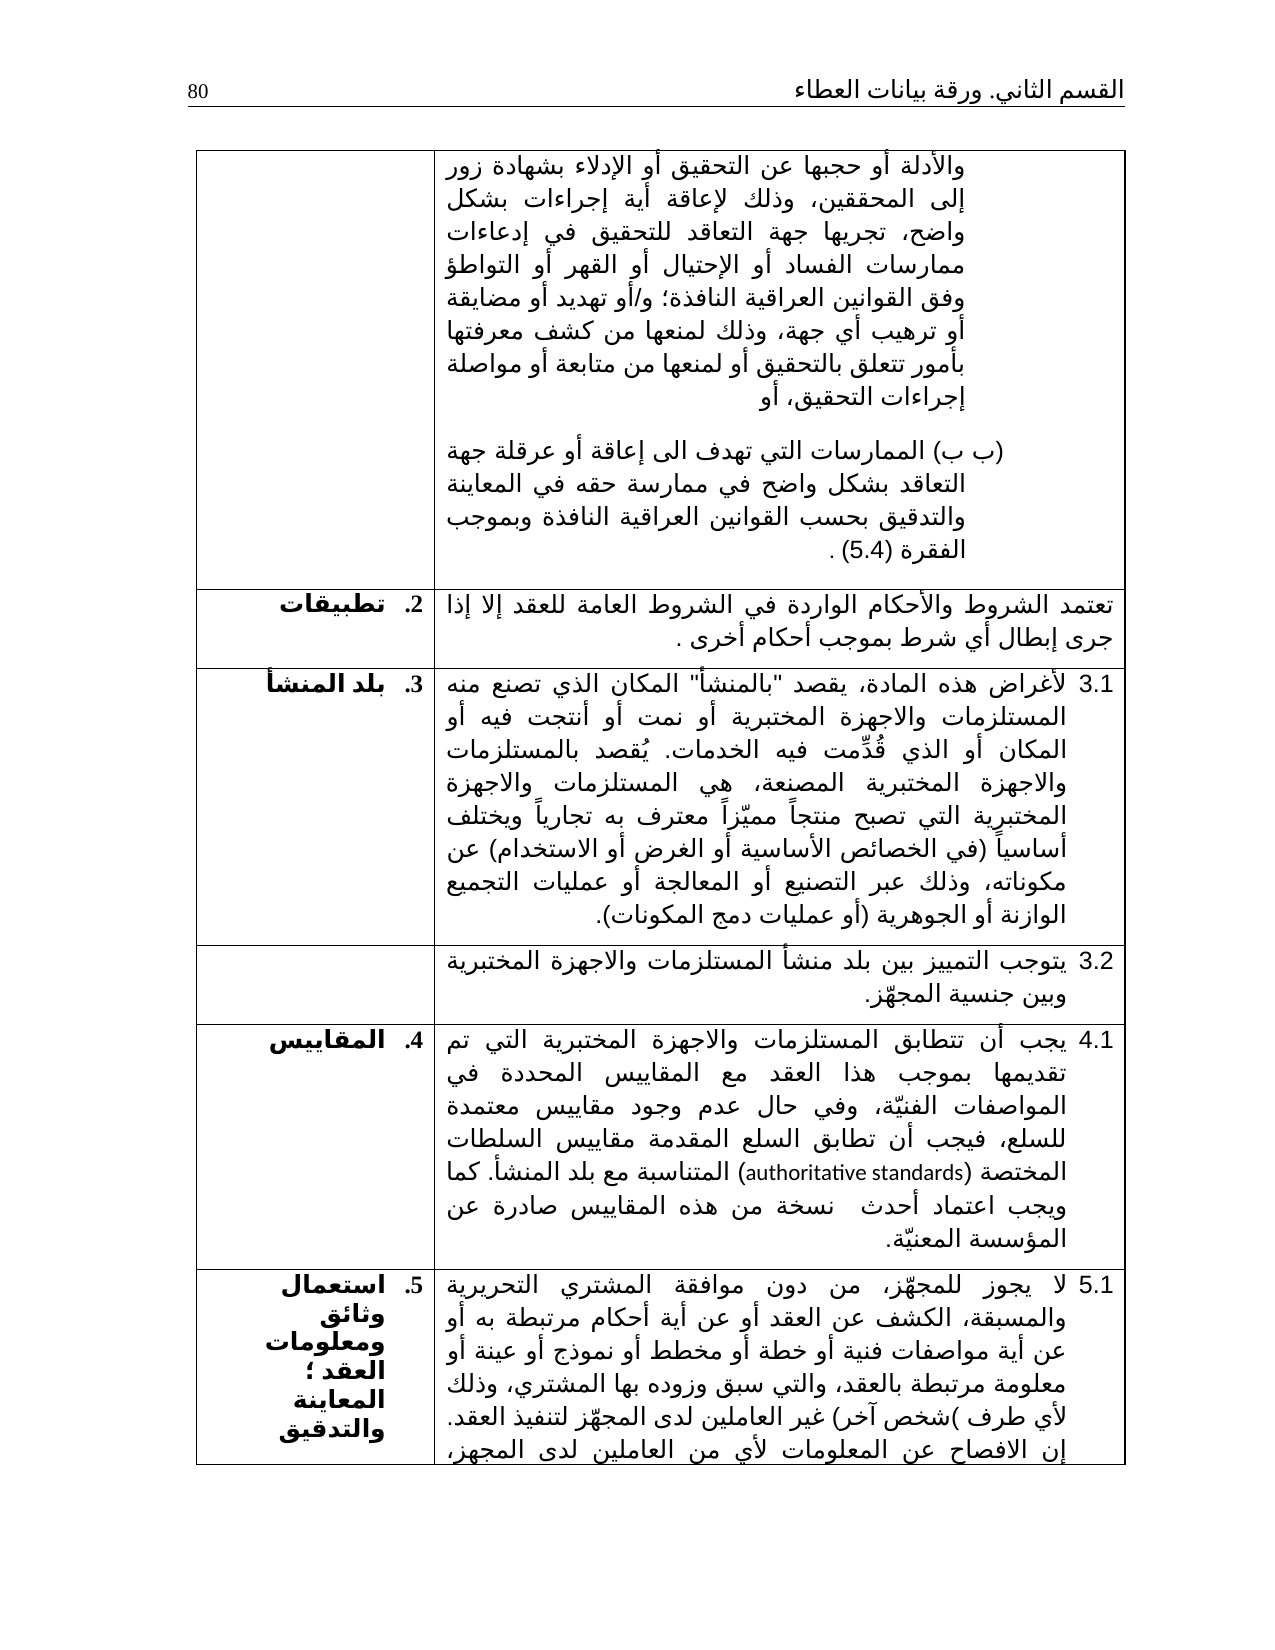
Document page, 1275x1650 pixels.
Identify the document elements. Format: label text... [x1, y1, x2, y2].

table_cell 4.1 يجب أن تتطابق المستلزمات والاجهزة المختبرية التي تم تقديمها بموجب هذا العقد مع المقاييس المحددة في المواصفات الفنيّة، وفي حال عدم وجود مقاييس معتمدة للسلع، فيجب أن تطابق السلع المقدمة مقاييس السلطات المختصة (authoritative standards) المتناسبة مع بلد المنشأ. كما ويجب اعتماد أحدث نسخة من هذه المقاييس صادرة عن المؤسسة المعنيّة. [435, 1025, 1124, 1269]
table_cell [197, 1270, 434, 1464]
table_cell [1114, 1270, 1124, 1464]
table_cell 3. بلد المنشأ [197, 669, 434, 945]
table_cell 3.2 يتوجب التمييز بين بلد منشأ المستلزمات والاجهزة المختبرية وبين جنسية المجهّز. [435, 946, 1124, 1024]
table_cell تعتمد الشروط والأحكام الواردة في الشروط العامة للعقد إلا إذا جرى إبطال أي شرط بموجب أحكام أخرى . [435, 590, 1124, 668]
table_cell 3.1 لأغراض هذه المادة، يقصد "بالمنشأ" المكان الذي تصنع منه المستلزمات والاجهزة المختبرية أو نمت أو أنتجت فيه أو المكان أو الذي قُدِّمت فيه الخدمات. يُقصد بالمستلزمات والاجهزة المختبرية المصنعة، هي المستلزمات والاجهزة المختبرية التي تصبح منتجاً مميّزاً معترف به تجارياً ويختلف أساسياً (في الخصائص الأساسية أو الغرض أو الاستخدام) عن مكوناته، وذلك عبر التصنيع أو المعالجة أو عمليات التجميع الوازنة أو الجوهرية (أو عمليات دمج المكونات). [435, 669, 1124, 945]
table_cell [197, 946, 434, 1024]
table_cell [197, 151, 434, 588]
table_cell 2. تطبيقات [197, 590, 434, 668]
table_cell 4. المقاييس [197, 1025, 434, 1269]
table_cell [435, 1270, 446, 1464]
